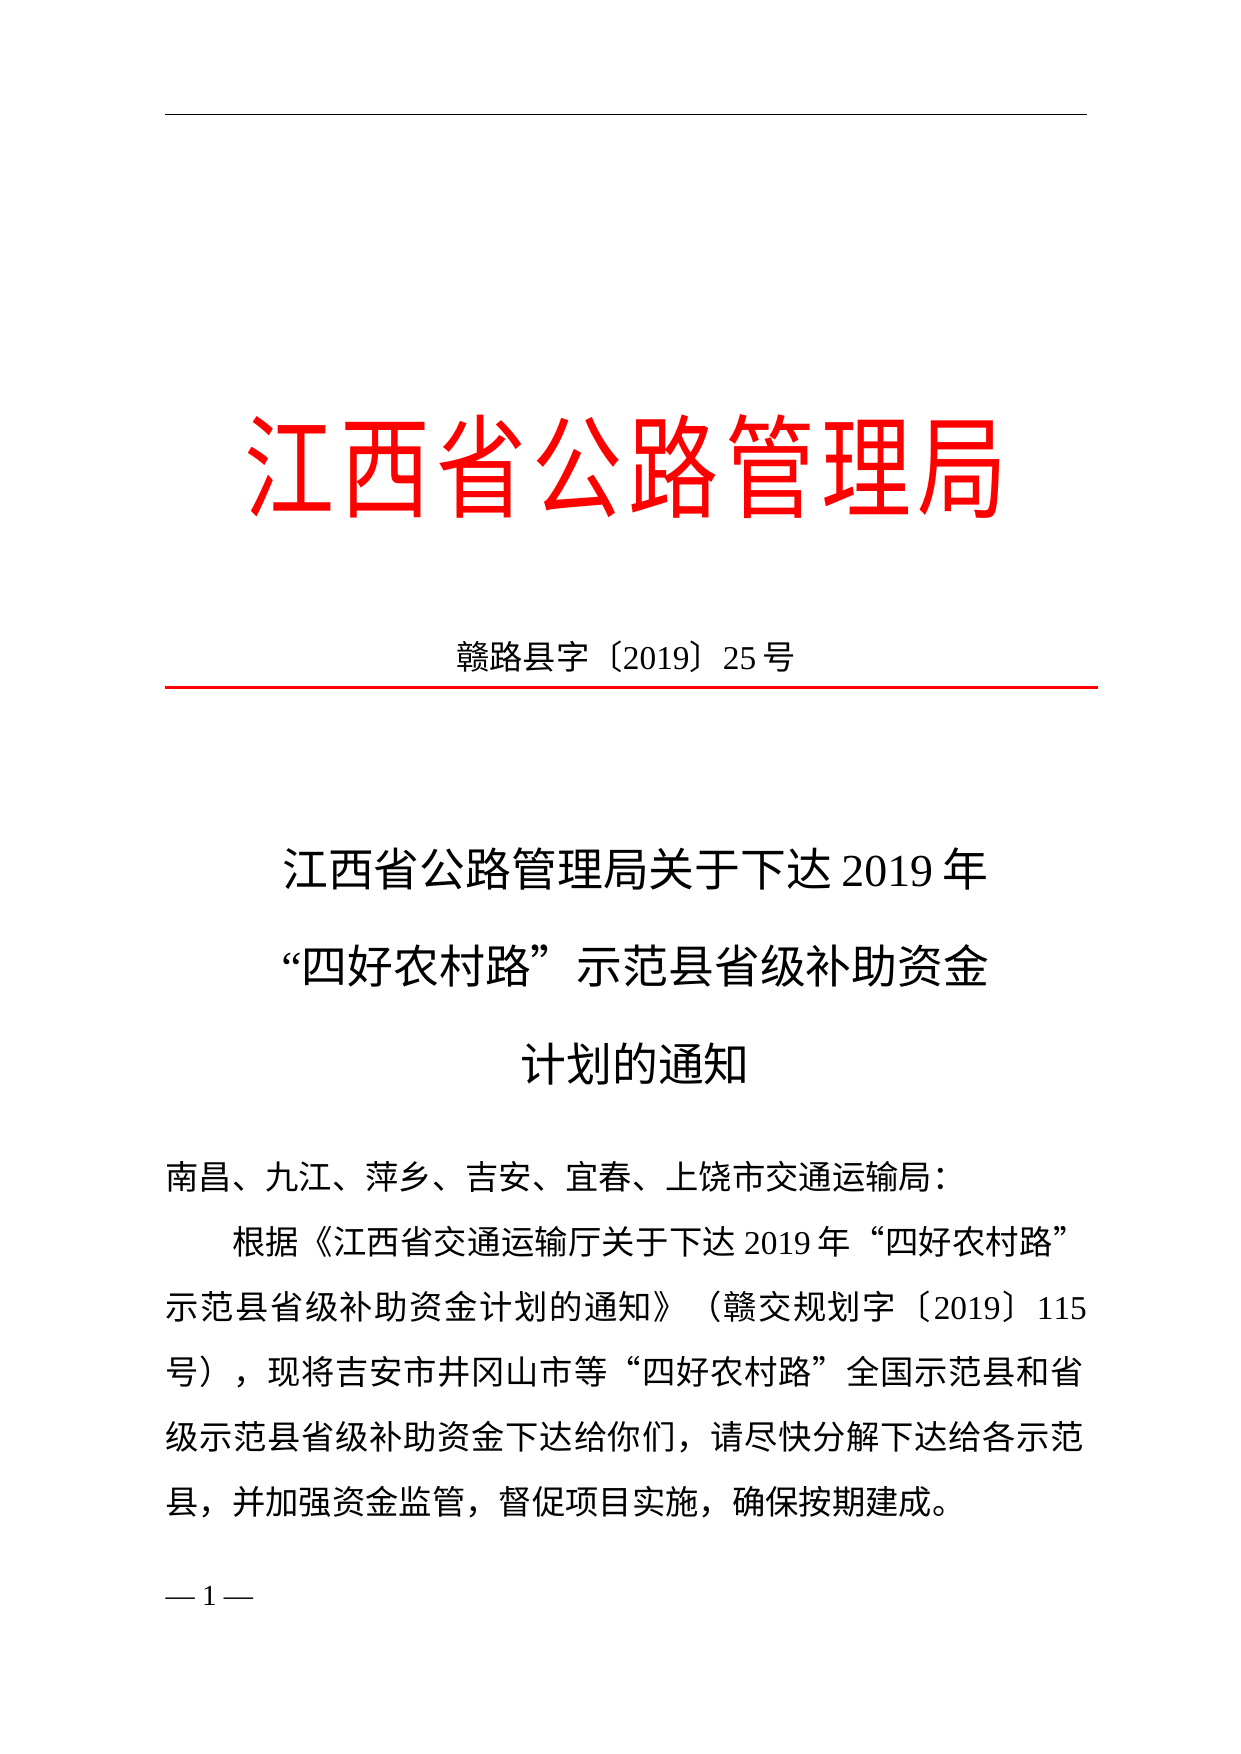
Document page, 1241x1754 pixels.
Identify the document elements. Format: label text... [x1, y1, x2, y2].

text 计划的通知 [165, 1013, 1104, 1110]
text 根据《江西省交通运输厅关于下达2019年“四好农村路”示范县省级补助资金计划的通知》（赣交规划字〔2019〕115号），现将吉安市井冈山市等“四好农村路”全国示范县和省级示范县省级补助资金下达给你们，请尽快分解下达给各示范县，并加强资金监管，督促项目实施，确保按期建成。 [165, 1208, 1087, 1533]
text 江西省公路管理局 [165, 363, 1087, 558]
text 南昌、九江、萍乡、吉安、宜春、上饶市交通运输局： [165, 1143, 1087, 1208]
text 江西省公路管理局关于下达2019年 [165, 818, 1104, 915]
text 赣路县字〔2019〕25号 [165, 623, 1087, 686]
text “四好农村路”示范县省级补助资金 [165, 915, 1104, 1013]
